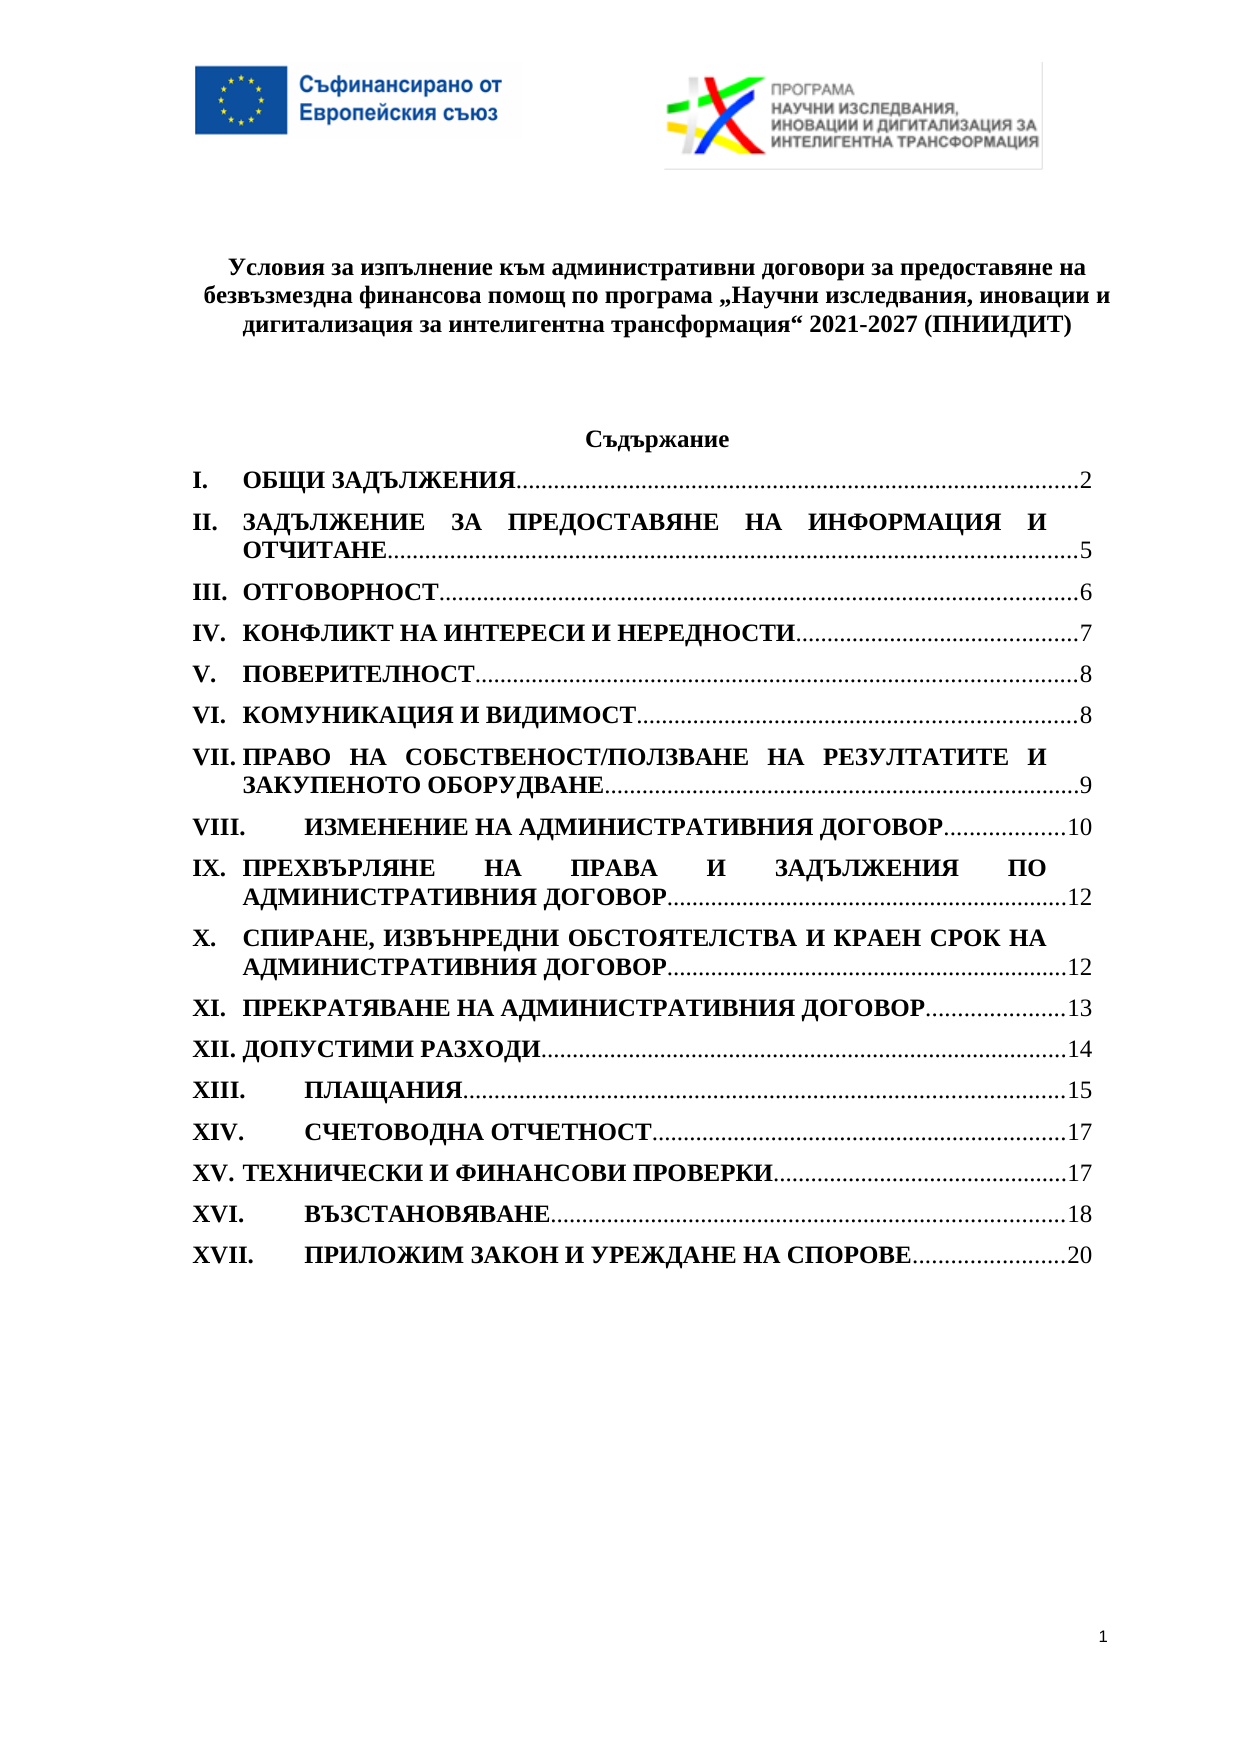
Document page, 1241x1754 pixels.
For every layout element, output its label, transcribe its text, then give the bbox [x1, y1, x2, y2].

text Условия за изпълнение към административни договори за предоставяне на безвъзмездна финансова помощ по програма „Научни изследвания, иновации и дигитализация за интелигентна трансформация“ 2021-2027 (ПНИИДИТ) [192, 252, 1122, 338]
picture [192, 62, 522, 139]
picture [664, 62, 1044, 171]
